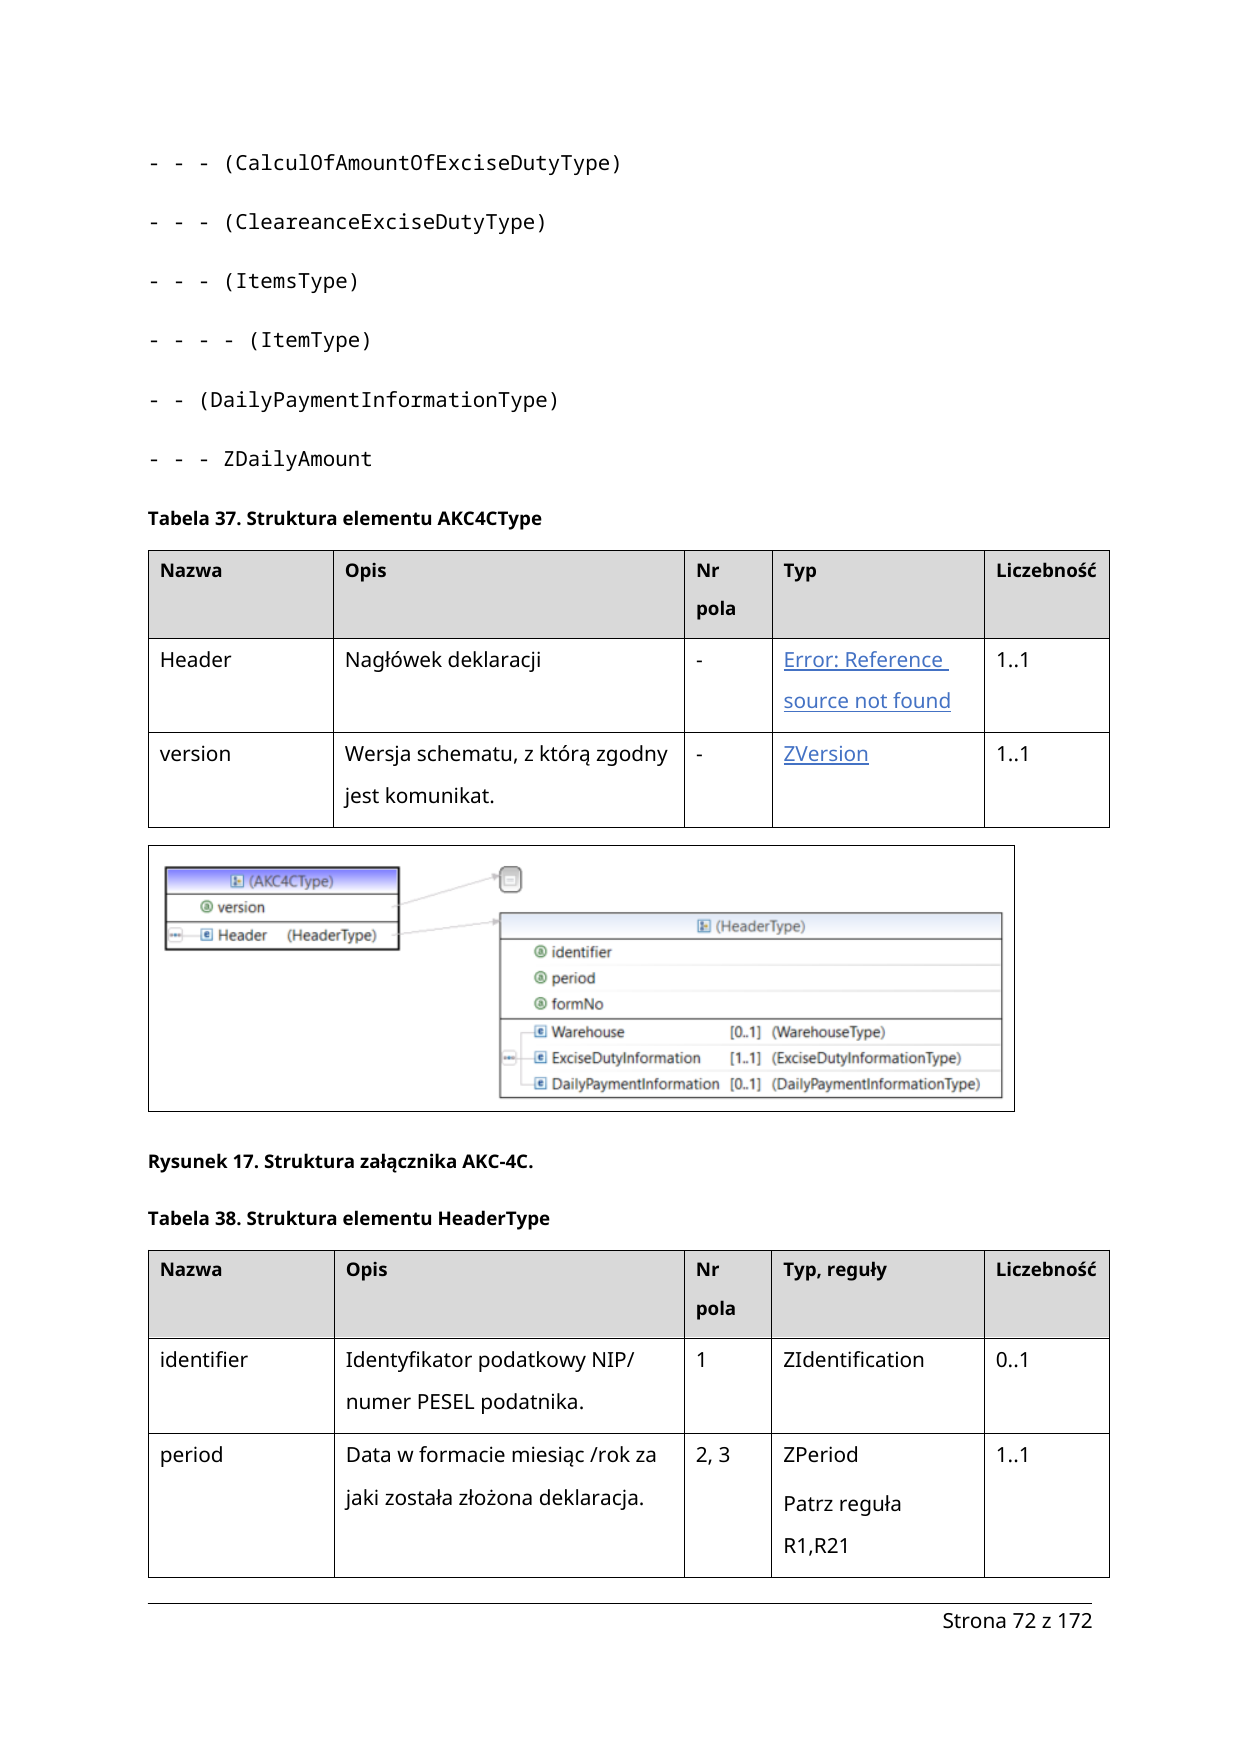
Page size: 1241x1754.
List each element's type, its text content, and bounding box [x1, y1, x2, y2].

table_header Opis [335, 1251, 684, 1337]
table_cell 0..1 [985, 1339, 1109, 1433]
text Tabela 37. Struktura elementu AKC4CType [148, 505, 1092, 531]
table_cell - [685, 639, 772, 732]
table_cell ZIdentification [772, 1339, 984, 1433]
picture [149, 846, 1014, 1111]
table_header Nr pola [685, 551, 772, 638]
table_cell period [149, 1434, 334, 1577]
table_header Liczebność [985, 1251, 1109, 1337]
text - - - ZDailyAmount [148, 444, 1092, 472]
table_header Opis [334, 551, 684, 638]
table_header Typ, reguły [772, 1251, 984, 1337]
table_cell Wersja schematu, z którą zgodny jest komunikat. [334, 733, 684, 827]
table_cell 1..1 [985, 733, 1109, 827]
table_cell Data w formacie miesiąc /rok za jaki została złożona deklaracja. [335, 1434, 684, 1577]
table_cell 2, 3 [685, 1434, 771, 1577]
table_cell ZPeriod Patrz reguła R1,R21 [772, 1434, 984, 1577]
table_cell Nagłówek deklaracji [334, 639, 684, 732]
text - - - (CalculOfAmountOfExciseDutyType) [148, 148, 1092, 176]
table_header Nr pola [685, 1251, 771, 1337]
text - - (DailyPaymentInformationType) [148, 385, 1092, 413]
table_cell ZVersion [773, 733, 984, 827]
table_header Nazwa [149, 1251, 334, 1337]
table_cell identifier [149, 1339, 334, 1433]
table_header Typ [773, 551, 984, 638]
table_cell 1..1 [985, 639, 1109, 732]
table_cell 1..1 [985, 1434, 1109, 1577]
table_header Nazwa [149, 551, 333, 638]
table_cell Identyfikator podatkowy NIP/ numer PESEL podatnika. [335, 1339, 684, 1433]
table_cell version [149, 733, 333, 827]
table_cell Header [149, 639, 333, 732]
text - - - (CleareanceExciseDutyType) [148, 207, 1092, 235]
table_cell 1 [685, 1339, 771, 1433]
table_header Liczebność [985, 551, 1109, 638]
table_cell - [685, 733, 772, 827]
text - - - - (ItemType) [148, 326, 1092, 354]
text - - - (ItemsType) [148, 266, 1092, 295]
